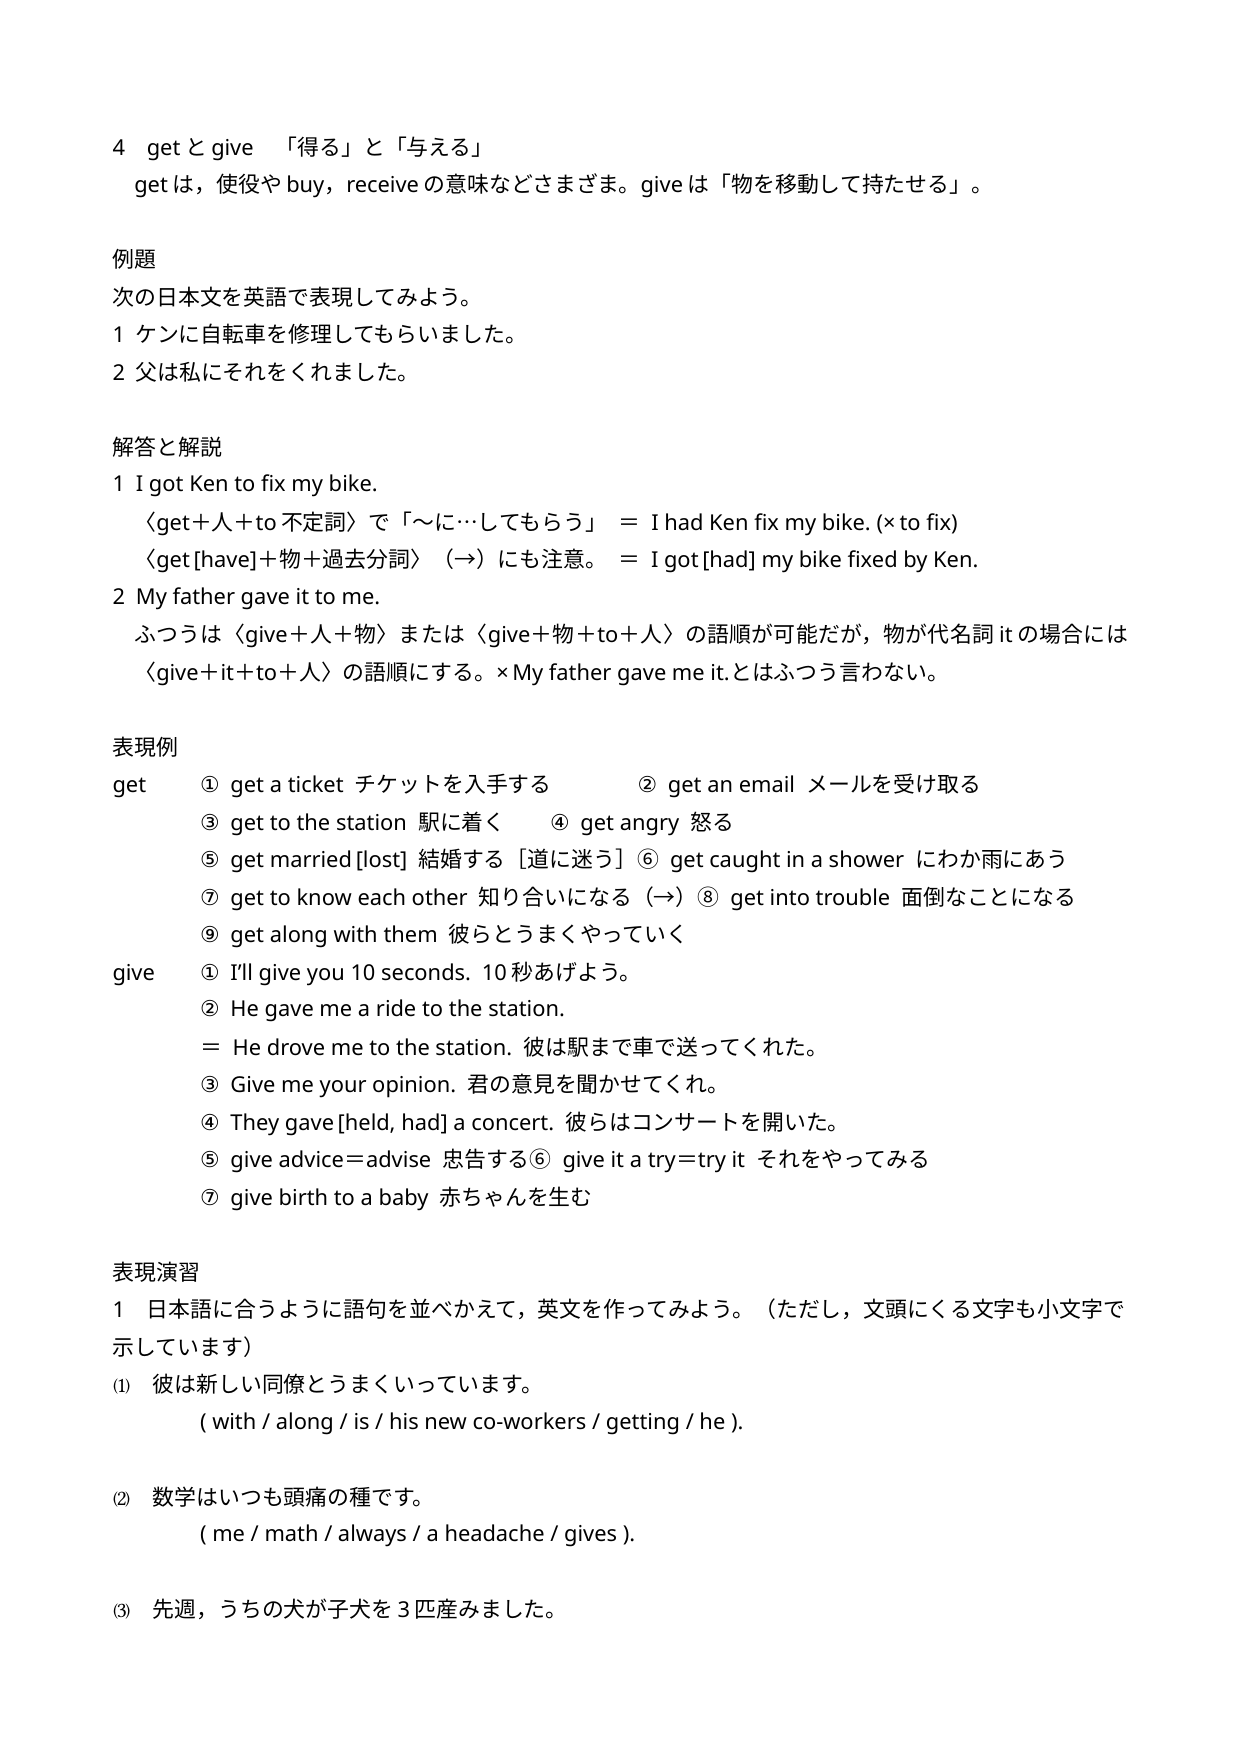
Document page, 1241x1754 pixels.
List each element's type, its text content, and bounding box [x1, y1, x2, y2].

text 〈get＋人＋to不定詞〉で「～に…してもらう」 ＝ I had Ken fix my bike. (× to fix) [112, 502, 1128, 539]
text 2 父は私にそれをくれました。 [112, 352, 1128, 389]
text 1 I got Ken to fix my bike. [112, 464, 1128, 502]
text ④ They gave [held, had] a concert. 彼らはコンサートを開いた。 [112, 1102, 1128, 1139]
text get ① get a ticket チケットを入手する ② get an email メールを受け取る [112, 764, 1128, 802]
text ⑤ get married [lost] 結婚する［道に迷う］⑥ get caught in a shower にわか雨にあう [112, 839, 1128, 877]
text ＝ He drove me to the station. 彼は駅まで車で送ってくれた。 [112, 1027, 1128, 1064]
text 4 getとgive 「得る」と「与える」 [112, 127, 1128, 164]
text ⑦ give birth to a baby 赤ちゃんを生む [112, 1177, 1128, 1214]
text ⑦ get to know each other 知り合いになる（→）⑧ get into trouble 面倒なことになる [112, 877, 1128, 914]
text getは，使役やbuy，receiveの意味などさまざま。giveは「物を移動して持たせる」。 [112, 164, 1128, 202]
text 2 My father gave it to me. [112, 577, 1128, 614]
text ⑵ 数学はいつも頭痛の種です。 [112, 1477, 1128, 1514]
text 表現例 [112, 727, 1128, 764]
text 解答と解説 [112, 427, 1128, 464]
text ③ get to the station 駅に着く ④ get angry 怒る [112, 802, 1128, 839]
text ( me / math / always / a headache / gives ). [112, 1514, 1128, 1552]
text ⑶ 先週，うちの犬が子犬を3匹産みました。 [112, 1589, 1128, 1627]
text ⑤ give advice＝advise 忠告する⑥ give it a try＝try it それをやってみる [112, 1139, 1128, 1177]
text give ① I’ll give you 10 seconds. 10秒あげよう。 [112, 952, 1128, 989]
text 例題 [112, 239, 1128, 277]
text ふつうは〈give＋人＋物〉または〈give＋物＋to＋人〉の語順が可能だが，物が代名詞itの場合には〈give＋it＋to＋人〉の語順にする。× My father gave me it.とはふつう言わない。 [134, 614, 1128, 689]
text ( with / along / is / his new co-workers / getting / he ). [112, 1402, 1128, 1439]
text 〈get [have]＋物＋過去分詞〉（→）にも注意。 ＝ I got [had] my bike fixed by Ken. [112, 539, 1128, 577]
text ② He gave me a ride to the station. [112, 989, 1128, 1027]
text 表現演習 [112, 1252, 1128, 1289]
text ⑴ 彼は新しい同僚とうまくいっています。 [112, 1364, 1128, 1402]
text 1 ケンに自転車を修理してもらいました。 [112, 314, 1128, 352]
text 1 日本語に合うように語句を並べかえて，英文を作ってみよう。（ただし，文頭にくる文字も小文字で示しています） [112, 1289, 1128, 1364]
text ③ Give me your opinion. 君の意見を聞かせてくれ。 [112, 1064, 1128, 1102]
text 次の日本文を英語で表現してみよう。 [112, 277, 1128, 314]
text ⑨ get along with them 彼らとうまくやっていく [112, 914, 1128, 952]
